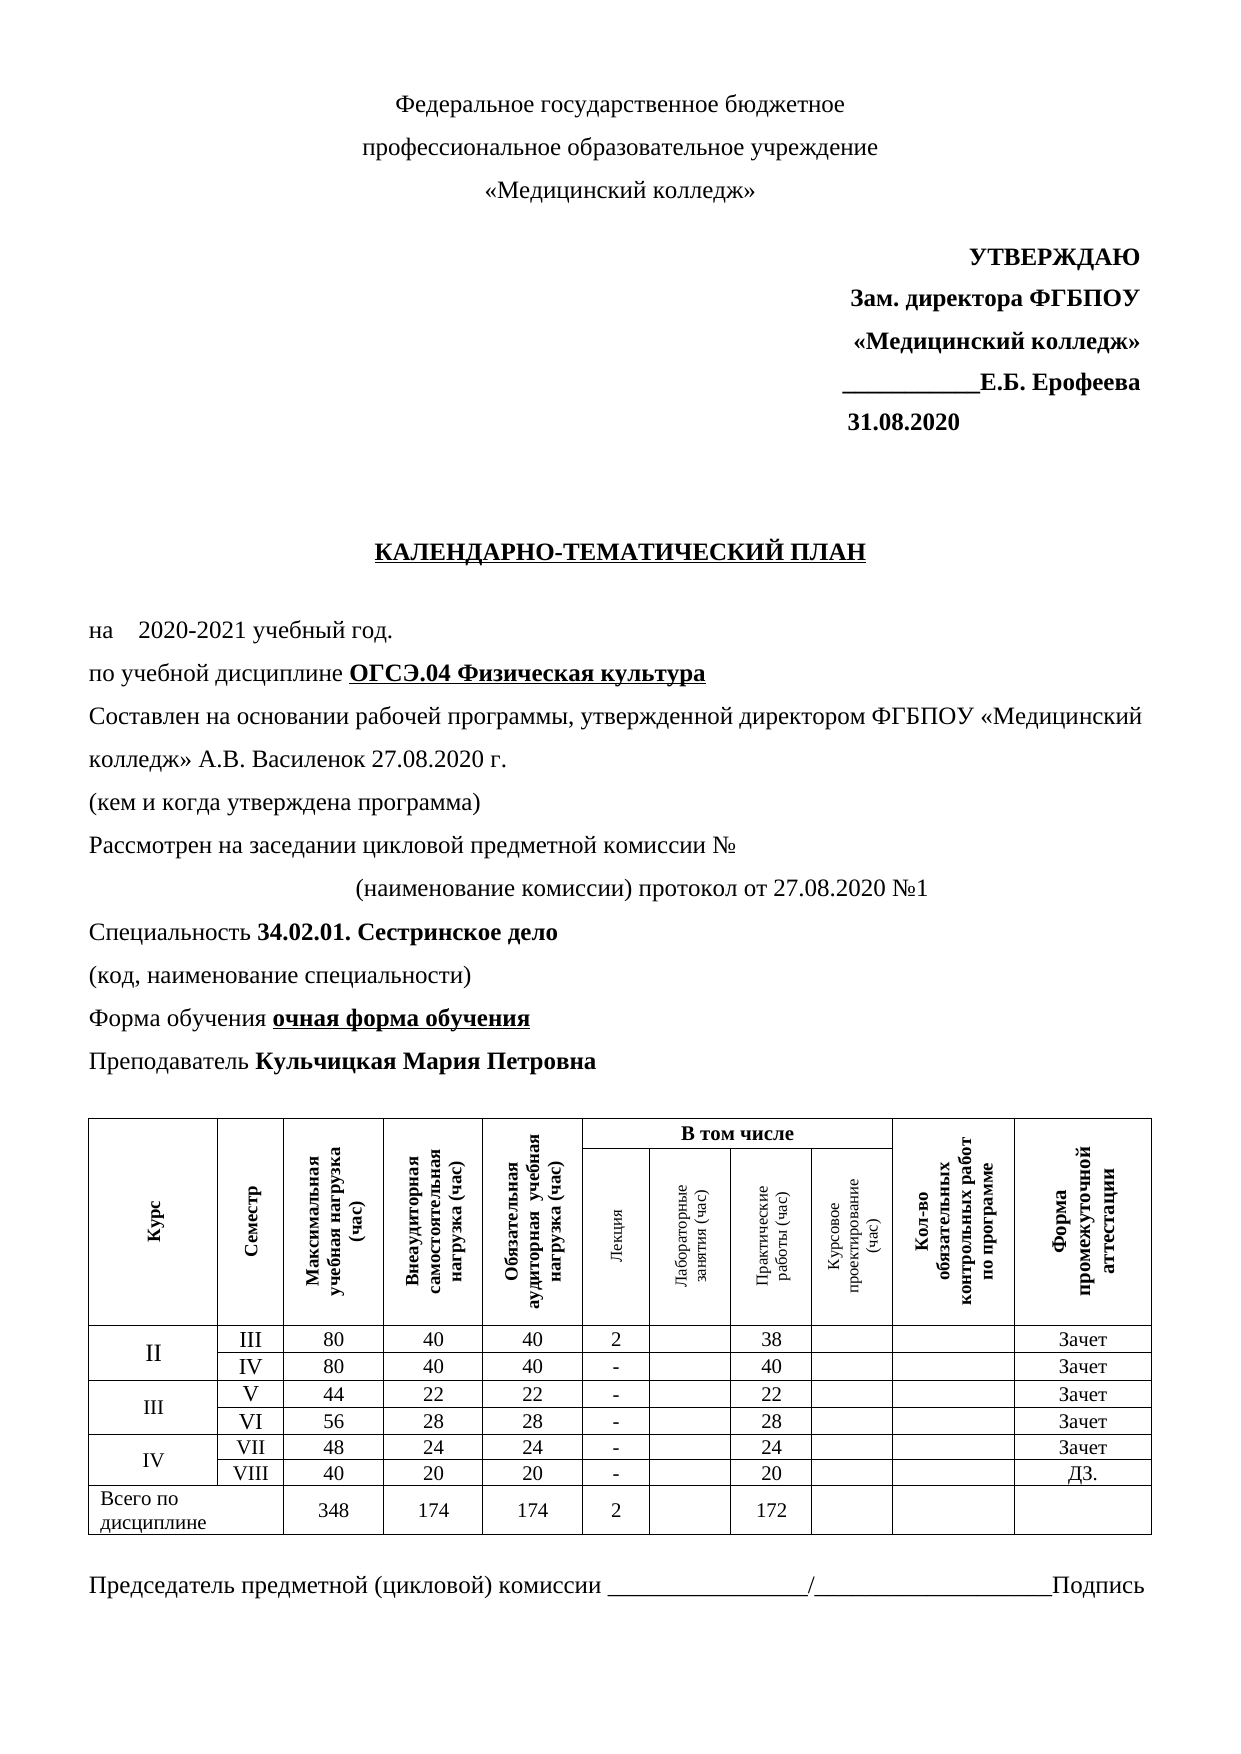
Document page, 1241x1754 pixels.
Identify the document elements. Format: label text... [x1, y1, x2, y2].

table_cell - [583, 1381, 649, 1407]
table_cell ДЗ. [1015, 1460, 1151, 1484]
table_cell - [583, 1460, 649, 1484]
text профессиональное образовательное учреждение [89, 132, 1152, 161]
table_cell [812, 1435, 892, 1459]
table_cell [650, 1435, 730, 1459]
table_cell 28 [731, 1408, 811, 1434]
text Рассмотрен на заседании цикловой предметной комиссии № [89, 830, 1152, 859]
table_cell 174 [384, 1486, 482, 1534]
table_cell [893, 1353, 1014, 1379]
table_cell IV [89, 1435, 217, 1484]
table_cell 80 [284, 1353, 383, 1379]
table_cell 38 [731, 1326, 811, 1352]
table_cell [893, 1408, 1014, 1434]
table_cell [650, 1353, 730, 1379]
text Составлен на основании рабочей программы, утвержденной директором ФГБПОУ «Медицинский колледж» А.В. Василенок 27.08.2020 г. [89, 701, 1152, 773]
table_cell [1015, 1486, 1151, 1534]
table_cell 22 [731, 1381, 811, 1407]
table_cell II [89, 1326, 217, 1379]
text Председатель предметной (цикловой) комиссии ________________/___________________Подпись [89, 1571, 1152, 1599]
table_cell 40 [384, 1326, 482, 1352]
table_cell [893, 1460, 1014, 1484]
table_header Семестр [218, 1119, 283, 1325]
table_cell 56 [284, 1408, 383, 1434]
text Форма обучения очная форма обучения [89, 1003, 1152, 1032]
table_cell [812, 1460, 892, 1484]
table_cell Зачет [1015, 1326, 1151, 1352]
table_cell Лекция [583, 1149, 649, 1325]
text «Медицинский колледж» [89, 175, 1152, 204]
table_header Кол-во обязательных контрольных работ по программе [893, 1119, 1014, 1325]
table_cell Зачет [1015, 1435, 1151, 1459]
table_cell 172 [731, 1486, 811, 1534]
table_cell 22 [483, 1381, 582, 1407]
text по учебной дисциплине ОГСЭ.04 Физическая культура [89, 658, 1152, 687]
table_cell 348 [284, 1486, 383, 1534]
table_cell Лабораторные занятия (час) [650, 1149, 730, 1325]
table_cell V [218, 1381, 283, 1407]
text (наименование комиссии) протокол от 27.08.2020 №1 [89, 873, 1152, 902]
table_cell Зачет [1015, 1353, 1151, 1379]
table_cell ___________Е.Б. Ерофеева [136, 367, 1152, 407]
table_cell [812, 1326, 892, 1352]
table_cell [650, 1381, 730, 1407]
table_cell VIII [218, 1460, 283, 1484]
table_cell - [583, 1353, 649, 1379]
table_cell 22 [384, 1381, 482, 1407]
table_cell [650, 1460, 730, 1484]
table_cell 40 [284, 1460, 383, 1484]
table_cell 40 [384, 1353, 482, 1379]
table_header УТВЕРЖДАЮ [136, 242, 1152, 283]
table_cell Зачет [1015, 1408, 1151, 1434]
table_cell 40 [731, 1353, 811, 1379]
text (кем и когда утверждена программа) [89, 787, 1152, 816]
table_cell IV [218, 1353, 283, 1379]
table_cell 24 [483, 1435, 582, 1459]
table_cell [812, 1408, 892, 1434]
table_cell 20 [384, 1460, 482, 1484]
table_cell 28 [384, 1408, 482, 1434]
table_cell 2 [583, 1326, 649, 1352]
text на 2020-2021 учебный год. [89, 615, 1152, 643]
table_header Обязательная аудиторная учебная нагрузка (час) [483, 1119, 582, 1325]
table_cell [812, 1486, 892, 1534]
table_cell 48 [284, 1435, 383, 1459]
table_cell [650, 1408, 730, 1434]
text Федеральное государственное бюджетное [89, 89, 1152, 117]
table_cell 2 [583, 1486, 649, 1534]
table_cell [893, 1326, 1014, 1352]
table_cell 24 [384, 1435, 482, 1459]
table_cell 28 [483, 1408, 582, 1434]
text Преподаватель Кульчицкая Мария Петровна [89, 1046, 1152, 1075]
table_header Внеаудиторная самостоятельная нагрузка (час) [384, 1119, 482, 1325]
table_cell Практические работы (час) [731, 1149, 811, 1325]
table_cell Зам. директора ФГБПОУ «Медицинский колледж» [136, 283, 1152, 367]
table_cell VII [218, 1435, 283, 1459]
table_cell 44 [284, 1381, 383, 1407]
table_cell VI [218, 1408, 283, 1434]
table_header Курс [89, 1119, 217, 1325]
text Специальность 34.02.01. Сестринское дело [89, 917, 1152, 945]
table_cell III [89, 1381, 217, 1434]
table_cell 24 [731, 1435, 811, 1459]
table_cell 20 [483, 1460, 582, 1484]
table_cell III [218, 1326, 283, 1352]
table_cell 40 [483, 1326, 582, 1352]
table_cell - [583, 1408, 649, 1434]
table_cell Всего по дисциплине [89, 1486, 283, 1534]
table_header Максимальная учебная нагрузка (час) [284, 1119, 383, 1325]
table_cell 174 [483, 1486, 582, 1534]
table_cell [893, 1435, 1014, 1459]
text (код, наименование специальности) [89, 960, 1152, 988]
table_cell 80 [284, 1326, 383, 1352]
table_cell - [583, 1435, 649, 1459]
table_cell [893, 1381, 1014, 1407]
table_cell Зачет [1015, 1381, 1151, 1407]
table_cell [812, 1353, 892, 1379]
table_header В том числе [583, 1119, 892, 1147]
table_cell 40 [483, 1353, 582, 1379]
table_cell [650, 1486, 730, 1534]
table_cell 31.08.2020 [136, 408, 1152, 493]
table_cell [893, 1486, 1014, 1534]
text КАЛЕНДАРНО-ТЕМАТИЧЕСКИЙ ПЛАН [89, 537, 1152, 566]
table_header Форма промежуточной аттестации [1015, 1119, 1151, 1325]
table_cell [812, 1381, 892, 1407]
table_cell 20 [731, 1460, 811, 1484]
table_cell Курсовое проектирование (час) [812, 1149, 892, 1325]
table_cell [650, 1326, 730, 1352]
